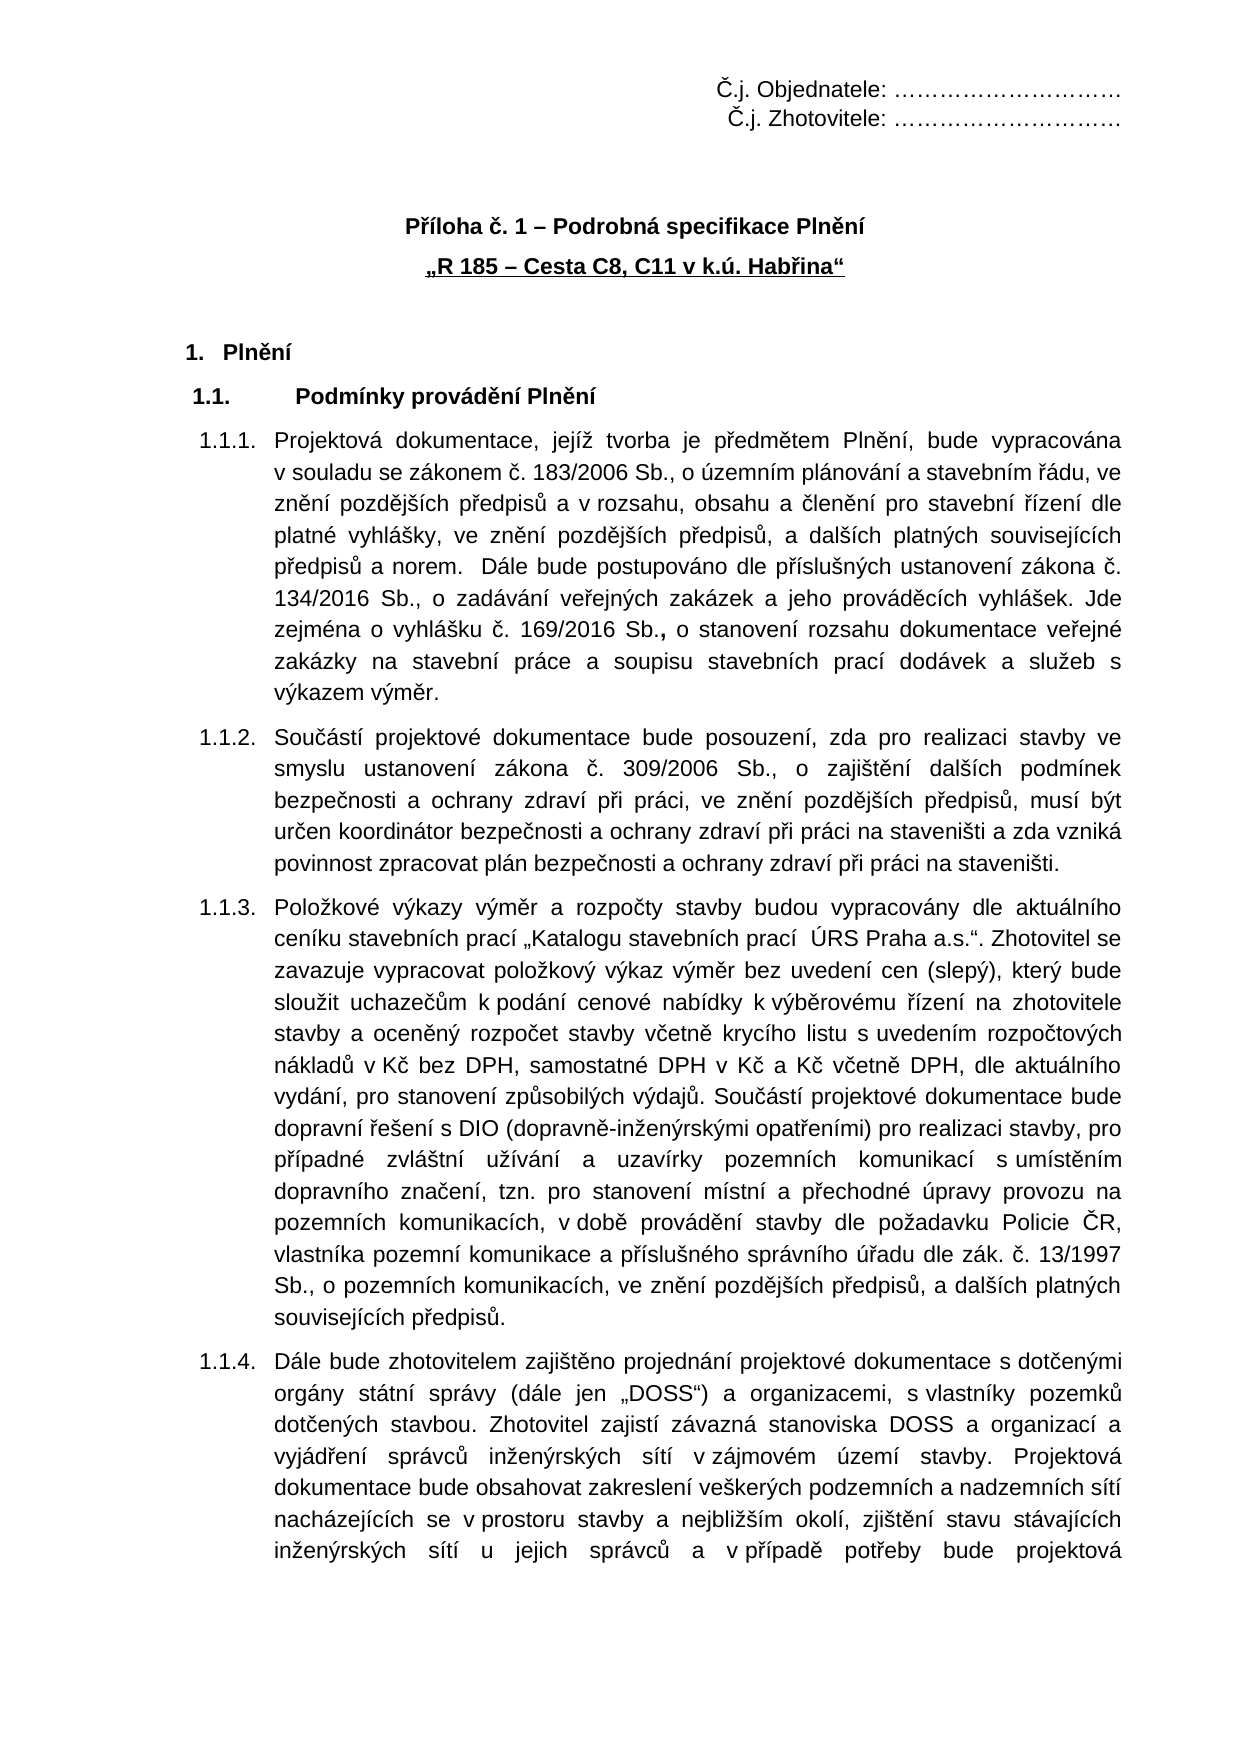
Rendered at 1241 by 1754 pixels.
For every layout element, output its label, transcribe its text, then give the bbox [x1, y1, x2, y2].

list „R 185 – Cesta C8, C11 v k.ú. Habřina“ [148, 253, 1122, 279]
subtitle Příloha č. 1 – Podrobná specifikace Plnění [148, 211, 1122, 241]
list Položkové výkazy výměr a rozpočty stavby budou vypracovány dle aktuálního ceníku stavebních prací „Katalogu stavebních prací ÚRS Praha a.s.“. Zhotovitel se zavazuje vypracovat položkový výkaz výměr bez uvedení cen (slepý), který bude sloužit uchazečům k podání cenové nabídky k výběrovému řízení na zhotovitele stavby a oceněný rozpočet stavby včetně krycího listu s uvedením rozpočtových nákladů v Kč bez DPH, samostatné DPH v Kč a Kč včetně DPH, dle aktuálního vydání, pro stanovení způsobilých výdajů. Součástí projektové dokumentace bude dopravní řešení s DIO (dopravně-inženýrskými opatřeními) pro realizaci stavby, pro případné zvláštní užívání a uzavírky pozemních komunikací s umístěním dopravního značení, tzn. pro stanovení místní a přechodné úpravy provozu na pozemních komunikacích, v době provádění stavby dle požadavku Policie ČR, vlastníka pozemní komunikace a příslušného správního úřadu dle zák. č. 13/1997 Sb., o pozemních komunikacích, ve znění pozdějších předpisů, a dalších platných souvisejících předpisů. [199, 894, 1122, 1330]
list Podmínky provádění Plnění [192, 383, 1122, 409]
list Projektová dokumentace, jejíž tvorba je předmětem Plnění, bude vypracována v souladu se zákonem č. 183/2006 Sb., o územním plánování a stavebním řádu, ve znění pozdějších předpisů a v rozsahu, obsahu a členění pro stavební řízení dle platné vyhlášky, ve znění pozdějších předpisů, a dalších platných souvisejících předpisů a norem. Dále bude postupováno dle příslušných ustanovení zákona č. 134/2016 Sb., o zadávání veřejných zakázek a jeho prováděcích vyhlášek. Jde zejména o vyhlášku č. 169/2016 Sb., o stanovení rozsahu dokumentace veřejné zakázky na stavební práce a soupisu stavebních prací dodávek a služeb s výkazem výměr. [199, 427, 1122, 706]
list Plnění [185, 339, 1122, 365]
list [199, 1348, 1122, 1564]
list Součástí projektové dokumentace bude posouzení, zda pro realizaci stavby ve smyslu ustanovení zákona č. 309/2006 Sb., o zajištění dalších podmínek bezpečnosti a ochrany zdraví při práci, ve znění pozdějších předpisů, musí být určen koordinátor bezpečnosti a ochrany zdraví při práci na staveništi a zda vzniká povinnost zpracovat plán bezpečnosti a ochrany zdraví při práci na staveništi. [199, 723, 1122, 876]
